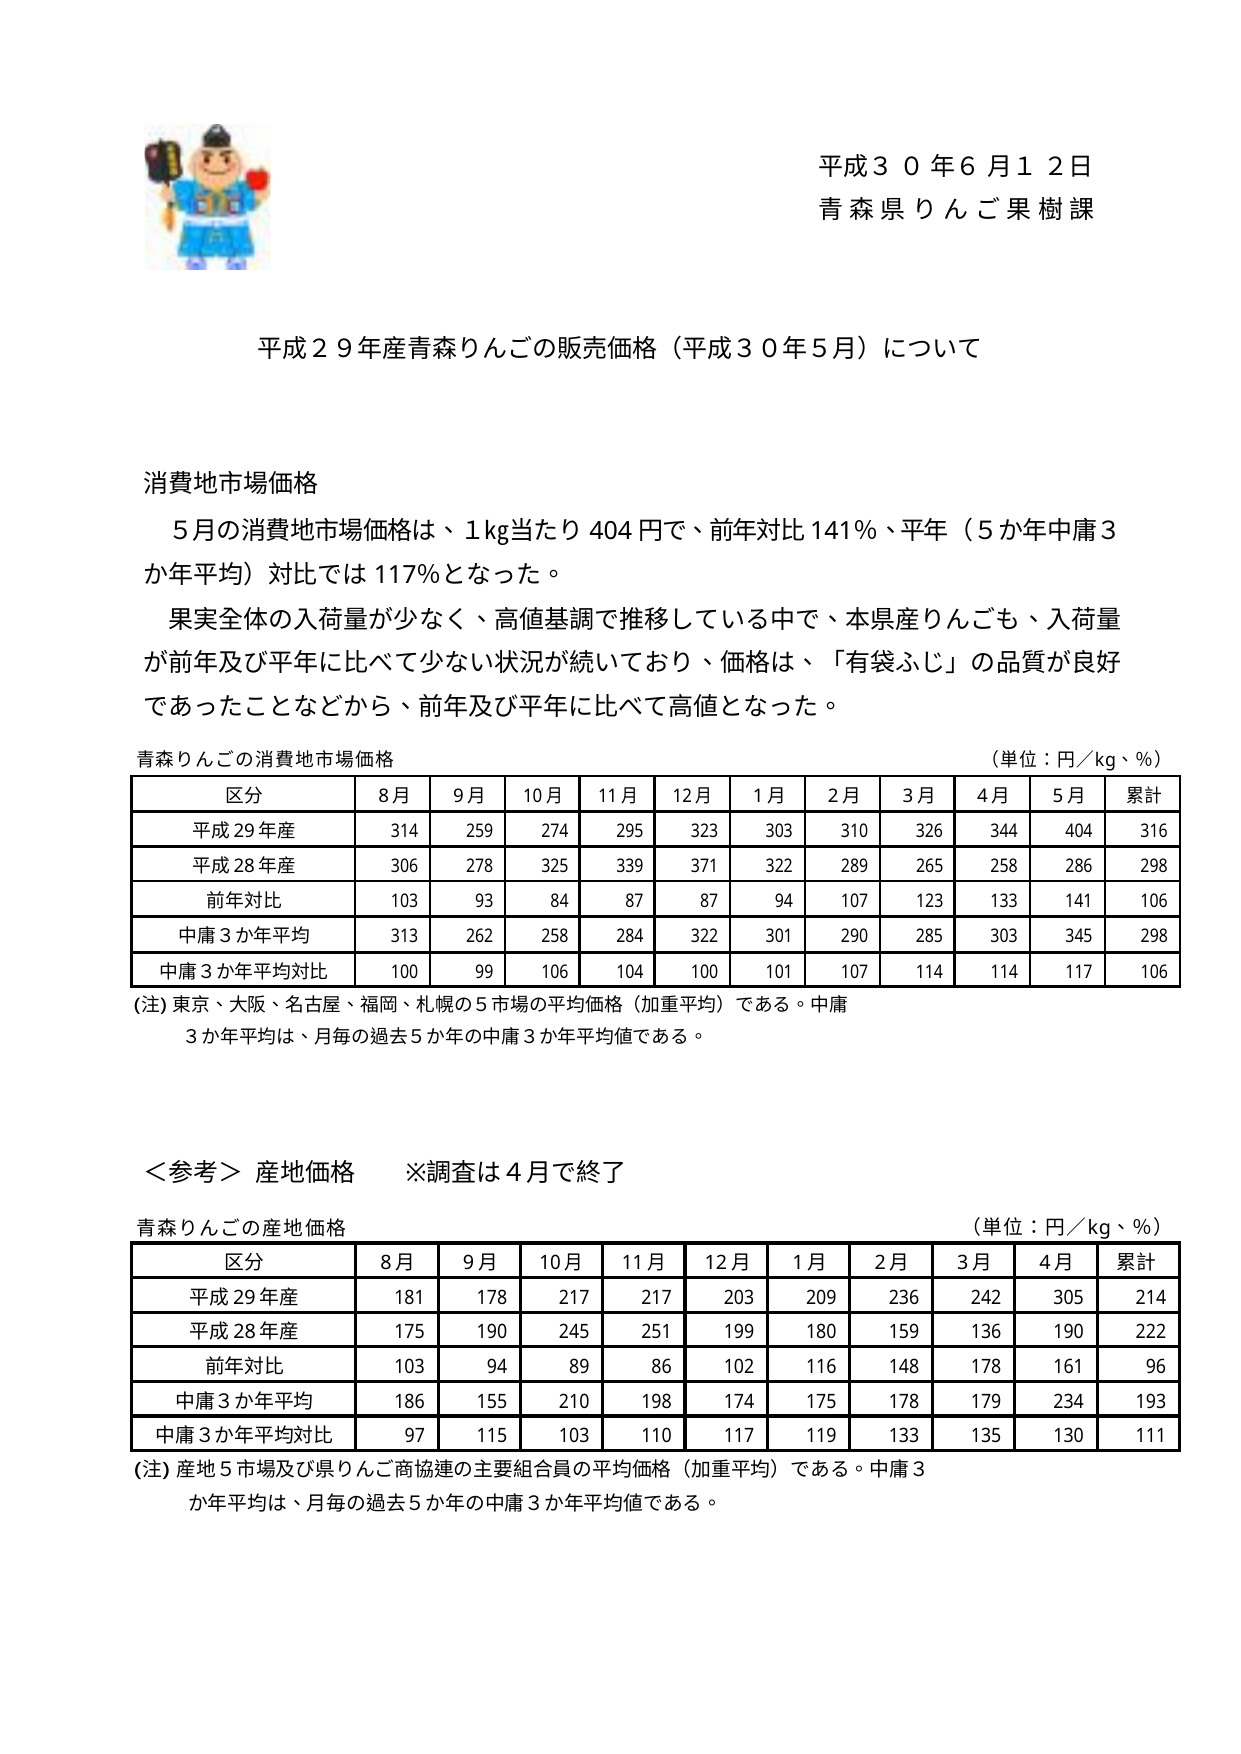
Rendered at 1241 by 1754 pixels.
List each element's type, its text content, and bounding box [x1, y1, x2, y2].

table_cell 210 [522, 1383, 601, 1414]
table_cell 117 [1031, 954, 1104, 985]
table_cell 87 [581, 882, 653, 915]
table_cell 平成28年産 [133, 848, 354, 880]
table_cell 310 [806, 813, 879, 844]
table_cell 316 [1106, 813, 1179, 844]
table_cell 209 [769, 1279, 848, 1311]
table_cell 104 [581, 954, 653, 985]
table_cell 325 [506, 848, 578, 880]
table_cell 8月 [357, 1245, 437, 1276]
table_cell 93 [431, 882, 504, 915]
table_cell 10月 [506, 777, 578, 810]
table_cell 中庸３か年平均対比 [133, 1418, 354, 1449]
table_cell 103 [357, 1348, 437, 1380]
table_cell 102 [687, 1348, 766, 1380]
table_cell 87 [656, 882, 729, 915]
table_cell 203 [687, 1279, 766, 1311]
table_cell 1月 [731, 777, 804, 810]
table_cell 5月 [1031, 777, 1104, 810]
picture [144, 124, 271, 270]
table_cell 274 [506, 813, 578, 844]
table_cell 178 [440, 1279, 519, 1311]
table_cell 平成28年産 [133, 1314, 354, 1345]
table_cell 86 [604, 1348, 683, 1380]
table_cell 174 [687, 1383, 766, 1414]
table_cell 236 [851, 1279, 931, 1311]
table_cell 289 [806, 848, 879, 880]
table_cell 94 [440, 1348, 519, 1380]
table_cell 4月 [1016, 1245, 1096, 1276]
table_cell 290 [806, 918, 879, 951]
table_cell 9月 [431, 777, 504, 810]
table_cell 110 [604, 1418, 683, 1449]
table_cell 301 [731, 918, 804, 951]
table_cell 339 [581, 848, 653, 880]
table_cell 258 [506, 918, 578, 951]
table_cell 284 [581, 918, 653, 951]
table_cell 106 [1106, 954, 1179, 985]
table_cell 175 [769, 1383, 848, 1414]
table_cell 12月 [687, 1245, 766, 1276]
table_cell 中庸３か年平均 [133, 918, 354, 951]
table_cell 11月 [604, 1245, 683, 1276]
table_header 青森りんごの産地価格 （単位：円／kg、％） [131, 1212, 1178, 1241]
table_cell 404 [1031, 813, 1104, 844]
table_cell 175 [357, 1314, 437, 1345]
table_cell 100 [356, 954, 429, 985]
table_cell 199 [687, 1314, 766, 1345]
text ＜参考＞ 産地価格 ※調査は４月で終了 [143, 1154, 1192, 1188]
table_cell 8月 [356, 777, 429, 810]
table_header 青森りんごの消費地市場価格 （単位：円／kg、％） [131, 741, 1179, 775]
table_cell 259 [431, 813, 504, 844]
table_cell 251 [604, 1314, 683, 1345]
table_cell 193 [1099, 1383, 1178, 1414]
table_cell 178 [851, 1383, 931, 1414]
table_cell 11月 [581, 777, 653, 810]
table_cell 322 [731, 848, 804, 880]
table_cell 10月 [522, 1245, 601, 1276]
table_cell 245 [522, 1314, 601, 1345]
table_cell 107 [806, 882, 879, 915]
table_cell 242 [934, 1279, 1013, 1311]
table_cell 106 [506, 954, 578, 985]
table_cell 190 [440, 1314, 519, 1345]
table_cell 119 [769, 1418, 848, 1449]
table_cell 97 [357, 1418, 437, 1449]
table_cell 84 [506, 882, 578, 915]
table_cell 178 [934, 1348, 1013, 1380]
table_cell 116 [769, 1348, 848, 1380]
table_cell 123 [881, 882, 953, 915]
table_cell 148 [851, 1348, 931, 1380]
table_cell 298 [1106, 848, 1179, 880]
table_cell 313 [356, 918, 429, 951]
table_cell 295 [581, 813, 653, 844]
table_cell 214 [1099, 1279, 1178, 1311]
table_cell 区分 [133, 1245, 354, 1276]
table_cell 114 [956, 954, 1029, 985]
table_cell 99 [431, 954, 504, 985]
table_cell 3月 [881, 777, 953, 810]
table_cell 133 [851, 1418, 931, 1449]
text 消費地市場価格 [143, 466, 1192, 500]
table_cell 130 [1016, 1418, 1096, 1449]
table_cell 234 [1016, 1383, 1096, 1414]
table_cell 155 [440, 1383, 519, 1414]
table_cell 285 [881, 918, 953, 951]
table_cell 217 [604, 1279, 683, 1311]
table_cell 345 [1031, 918, 1104, 951]
table_cell 101 [731, 954, 804, 985]
table_cell 303 [956, 918, 1029, 951]
table_cell 4月 [956, 777, 1029, 810]
table_cell 190 [1016, 1314, 1096, 1345]
table_cell 217 [522, 1279, 601, 1311]
table_cell 区分 [133, 777, 354, 810]
table_cell 中庸３か年平均対比 [133, 954, 354, 985]
table_cell 96 [1099, 1348, 1178, 1380]
table_cell 117 [687, 1418, 766, 1449]
table_cell 2月 [851, 1245, 931, 1276]
text 果実全体の入荷量が少なく、高値基調で推移している中で、本県産りんごも、入荷量が前年及び平年に比べて少ない状況が続いており、価格は、「有袋ふじ」の品質が良好であったことなどから、前年及び平年に比べて高値となった。 [143, 601, 1122, 722]
table_cell 326 [881, 813, 953, 844]
table_cell 平成29年産 [133, 813, 354, 844]
table_cell 114 [881, 954, 953, 985]
table_cell 181 [357, 1279, 437, 1311]
table_cell 103 [522, 1418, 601, 1449]
table_cell 3月 [934, 1245, 1013, 1276]
table_cell 107 [806, 954, 879, 985]
table_cell 133 [956, 882, 1029, 915]
text ５月の消費地市場価格は、１㎏当たり 404 円で、前年対比 141％、平年（５か年中庸３ か年平均）対比では 117％となった。 [143, 513, 1122, 591]
table_cell 9月 [440, 1245, 519, 1276]
table_cell 中庸３か年平均 [133, 1383, 354, 1414]
table_cell 141 [1031, 882, 1104, 915]
table_cell 106 [1106, 882, 1179, 915]
table_cell 累計 [1106, 777, 1179, 810]
table_cell 298 [1106, 918, 1179, 951]
table_cell 186 [357, 1383, 437, 1414]
table_cell 286 [1031, 848, 1104, 880]
table_cell 159 [851, 1314, 931, 1345]
text 平成２９年産青森りんごの販売価格（平成３０年５月）について [257, 330, 1192, 364]
table_cell 115 [440, 1418, 519, 1449]
table_cell 179 [934, 1383, 1013, 1414]
table_cell 262 [431, 918, 504, 951]
table_cell 135 [934, 1418, 1013, 1449]
table_cell 12月 [656, 777, 729, 810]
table_cell 前年対比 [133, 1348, 354, 1380]
table_cell 1月 [769, 1245, 848, 1276]
table_cell 371 [656, 848, 729, 880]
table_cell 322 [656, 918, 729, 951]
table_cell 306 [356, 848, 429, 880]
table_cell 323 [656, 813, 729, 844]
table_cell 303 [731, 813, 804, 844]
table_cell 278 [431, 848, 504, 880]
table_cell 平成29年産 [133, 1279, 354, 1311]
table_cell 94 [731, 882, 804, 915]
table_cell 前年対比 [133, 882, 354, 915]
table_cell 89 [522, 1348, 601, 1380]
table_cell 103 [356, 882, 429, 915]
table_cell 161 [1016, 1348, 1096, 1380]
text 平成３ ０ 年６ 月１ ２日青 森 県 り ん ご 果 樹 課 [818, 148, 1102, 226]
table_cell 180 [769, 1314, 848, 1345]
table_cell 136 [934, 1314, 1013, 1345]
text (注) 東京、大阪、名古屋、福岡、札幌の５市場の平均価格（加重平均）である。中庸３か年平均は、月毎の過去５か年の中庸３か年平均値である。 [134, 991, 850, 1048]
table_cell 198 [604, 1383, 683, 1414]
table_cell 344 [956, 813, 1029, 844]
table_cell 累計 [1099, 1245, 1178, 1276]
table_cell 258 [956, 848, 1029, 880]
table_cell 111 [1099, 1418, 1178, 1449]
table_cell 222 [1099, 1314, 1178, 1345]
text (注) 産地５市場及び県りんご商協連の主要組合員の平均価格（加重平均）である。中庸３か年平均は、月毎の過去５か年の中庸３か年平均値である。 [134, 1455, 943, 1516]
table_cell 265 [881, 848, 953, 880]
table_cell 100 [656, 954, 729, 985]
table_cell 2月 [806, 777, 879, 810]
table_cell 314 [356, 813, 429, 844]
table_cell 305 [1016, 1279, 1096, 1311]
